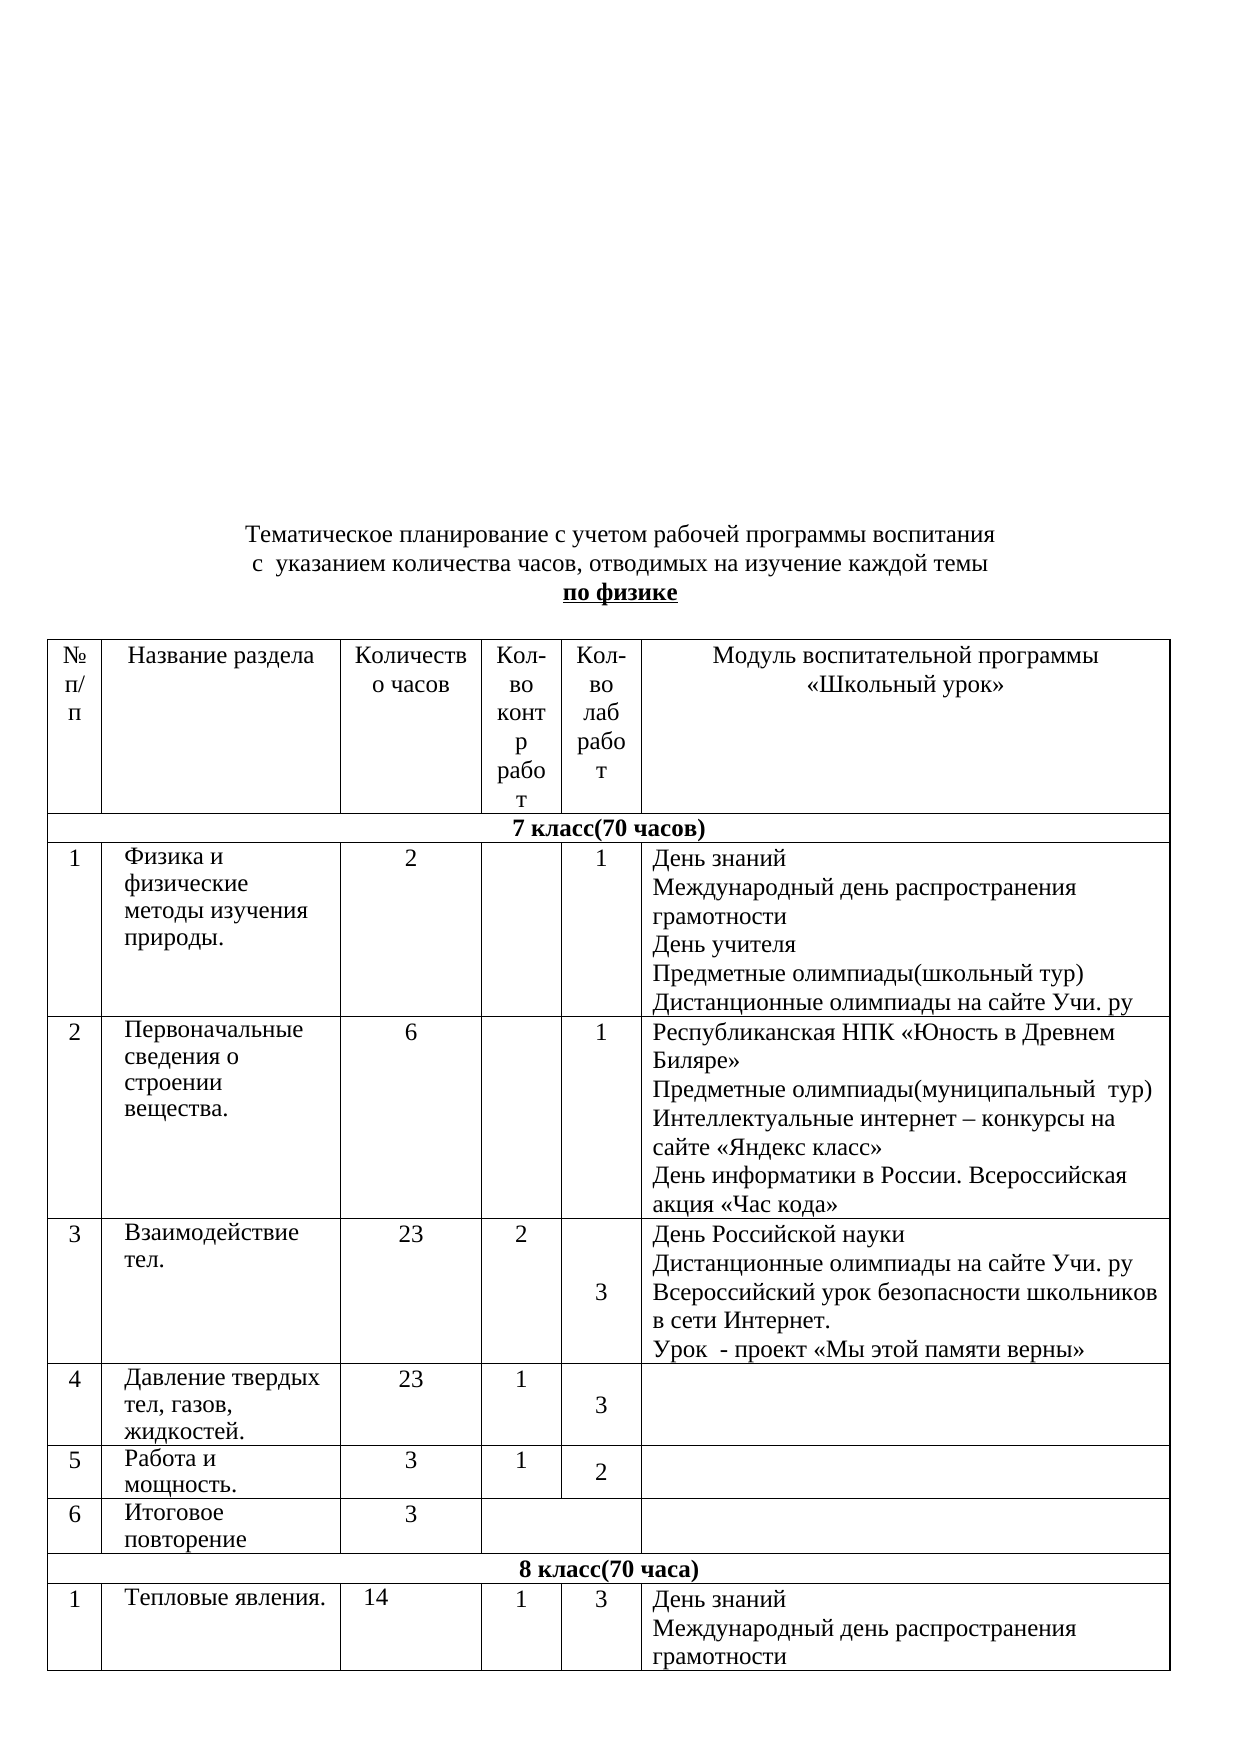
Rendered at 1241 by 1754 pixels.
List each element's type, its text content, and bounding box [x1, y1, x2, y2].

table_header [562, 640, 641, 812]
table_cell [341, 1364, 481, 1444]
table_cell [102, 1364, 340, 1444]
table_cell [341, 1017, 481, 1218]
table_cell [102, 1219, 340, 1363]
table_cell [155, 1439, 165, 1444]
text по физике [59, 577, 1181, 605]
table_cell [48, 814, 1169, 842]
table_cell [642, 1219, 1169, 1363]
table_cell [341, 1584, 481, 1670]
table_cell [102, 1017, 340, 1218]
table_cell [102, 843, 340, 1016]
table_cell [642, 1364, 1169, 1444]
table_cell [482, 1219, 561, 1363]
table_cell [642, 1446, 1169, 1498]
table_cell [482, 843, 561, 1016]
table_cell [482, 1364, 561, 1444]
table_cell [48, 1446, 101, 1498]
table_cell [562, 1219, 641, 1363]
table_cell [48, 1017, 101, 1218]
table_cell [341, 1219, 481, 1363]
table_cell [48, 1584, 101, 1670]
text с указанием количества часов, отводимых на изучение каждой темы [59, 548, 1181, 577]
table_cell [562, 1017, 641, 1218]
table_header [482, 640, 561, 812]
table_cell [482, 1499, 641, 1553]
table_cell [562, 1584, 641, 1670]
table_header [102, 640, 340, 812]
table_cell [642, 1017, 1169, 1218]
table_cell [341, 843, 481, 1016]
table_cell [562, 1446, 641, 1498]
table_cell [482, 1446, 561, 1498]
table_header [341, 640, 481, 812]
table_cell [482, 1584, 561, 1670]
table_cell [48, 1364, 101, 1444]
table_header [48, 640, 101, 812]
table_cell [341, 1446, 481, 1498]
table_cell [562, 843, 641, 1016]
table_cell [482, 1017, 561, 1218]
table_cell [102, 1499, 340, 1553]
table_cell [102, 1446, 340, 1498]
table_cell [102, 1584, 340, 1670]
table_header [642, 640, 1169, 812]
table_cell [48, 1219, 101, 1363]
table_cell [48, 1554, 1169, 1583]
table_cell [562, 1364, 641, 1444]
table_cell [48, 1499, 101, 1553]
text Тематическое планирование с учетом рабочей программы воспитания [59, 519, 1181, 548]
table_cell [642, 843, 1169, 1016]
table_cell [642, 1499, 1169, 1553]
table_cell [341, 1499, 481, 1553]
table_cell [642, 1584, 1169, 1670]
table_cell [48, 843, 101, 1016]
